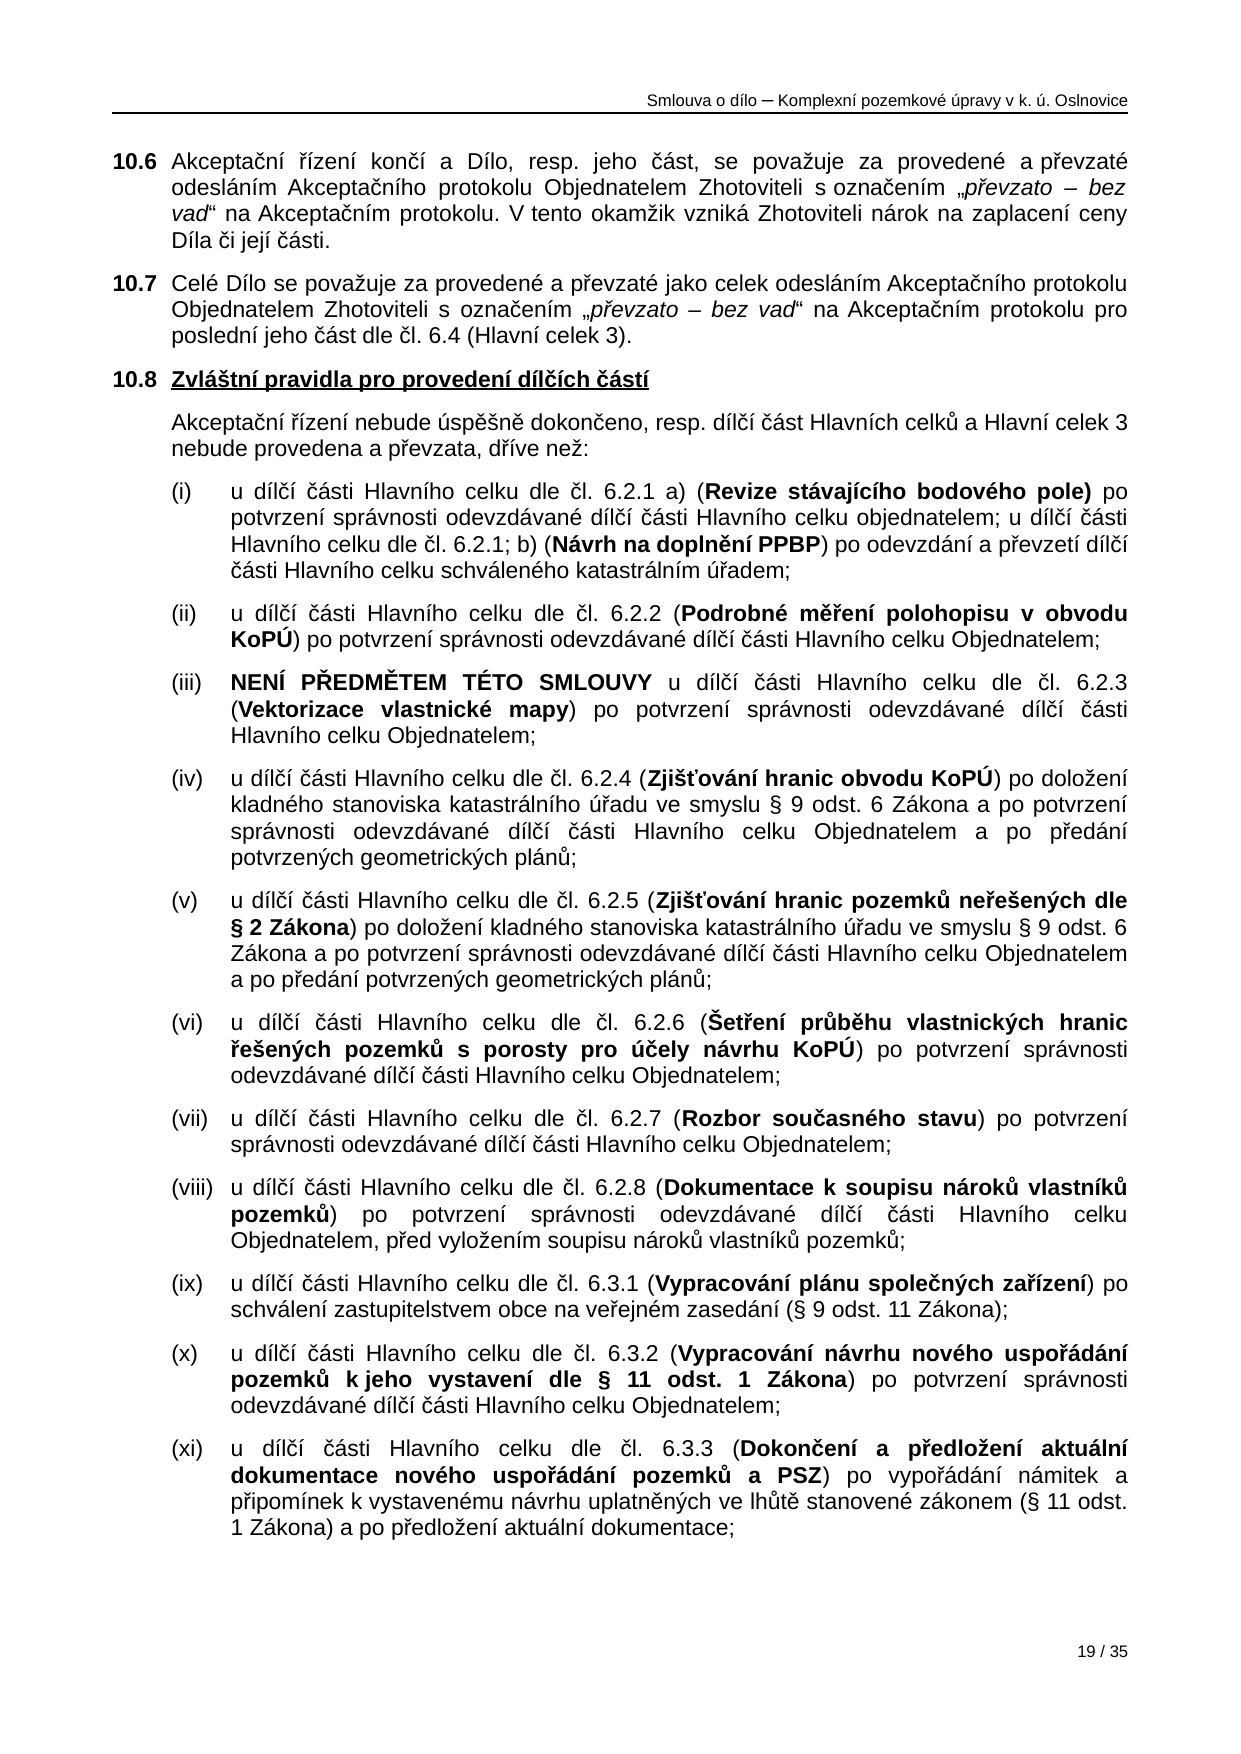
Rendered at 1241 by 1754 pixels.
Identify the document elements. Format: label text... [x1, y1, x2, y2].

list u dílčí části Hlavního celku dle čl. 6.2.6 (Šetření průběhu vlastnických hranic řešených pozemků s porosty pro účely návrhu KoPÚ) po potvrzení správnosti odevzdávané dílčí části Hlavního celku Objednatelem; [171, 1009, 1128, 1088]
list u dílčí části Hlavního celku dle čl. 6.2.8 (Dokumentace k soupisu nároků vlastníků pozemků) po potvrzení správnosti odevzdávané dílčí části Hlavního celku Objednatelem, před vyložením soupisu nároků vlastníků pozemků; [171, 1174, 1128, 1253]
text Celé Dílo se považuje za provedené a převzaté jako celek odesláním Akceptačního protokolu Objednatelem Zhotoviteli s označením „převzato – bez vad“ na Akceptačním protokolu pro poslední jeho část dle čl. 6.4 (Hlavní celek 3). [112, 270, 1128, 349]
list u dílčí části Hlavního celku dle čl. 6.3.2 (Vypracování návrhu nového uspořádání pozemků k jeho vystavení dle § 11 odst. 1 Zákona) po potvrzení správnosti odevzdávané dílčí části Hlavního celku Objednatelem; [171, 1339, 1128, 1418]
list u dílčí části Hlavního celku dle čl. 6.2.7 (Rozbor současného stavu) po potvrzení správnosti odevzdávané dílčí části Hlavního celku Objednatelem; [171, 1105, 1128, 1158]
list u dílčí části Hlavního celku dle čl. 6.2.5 (Zjišťování hranic pozemků neřešených dle § 2 Zákona) po doložení kladného stanoviska katastrálního úřadu ve smyslu § 9 odst. 6 Zákona a po potvrzení správnosti odevzdávané dílčí části Hlavního celku Objednatelem a po předání potvrzených geometrických plánů; [171, 887, 1128, 993]
list u dílčí části Hlavního celku dle čl. 6.3.3 (Dokončení a předložení aktuální dokumentace nového uspořádání pozemků a PSZ) po vypořádání námitek a připomínek k vystavenému návrhu uplatněných ve lhůtě stanovené zákonem (§ 11 odst. 1 Zákona) a po předložení aktuální dokumentace; [171, 1435, 1128, 1541]
list u dílčí části Hlavního celku dle čl. 6.3.1 (Vypracování plánu společných zařízení) po schválení zastupitelstvem obce na veřejném zasedání (§ 9 odst. 11 Zákona); [171, 1270, 1128, 1323]
list Akceptační řízení nebude úspěšně dokončeno, resp. dílčí část Hlavních celků a Hlavní celek 3 nebude provedena a převzata, dříve než: [171, 408, 1128, 461]
list NENÍ PŘEDMĚTEM TÉTO SMLOUVY u dílčí části Hlavního celku dle čl. 6.2.3 (Vektorizace vlastnické mapy) po potvrzení správnosti odevzdávané dílčí části Hlavního celku Objednatelem; [171, 669, 1128, 748]
list u dílčí části Hlavního celku dle čl. 6.2.2 (Podrobné měření polohopisu v obvodu KoPÚ) po potvrzení správnosti odevzdávané dílčí části Hlavního celku Objednatelem; [171, 600, 1128, 653]
list u dílčí části Hlavního celku dle čl. 6.2.4 (Zjišťování hranic obvodu KoPÚ) po doložení kladného stanoviska katastrálního úřadu ve smyslu § 9 odst. 6 Zákona a po potvrzení správnosti odevzdávané dílčí části Hlavního celku Objednatelem a po předání potvrzených geometrických plánů; [171, 765, 1128, 871]
text Akceptační řízení končí a Dílo, resp. jeho část, se považuje za provedené a převzaté odesláním Akceptačního protokolu Objednatelem Zhotoviteli s označením „převzato – bez vad“ na Akceptačním protokolu. V tento okamžik vzniká Zhotoviteli nárok na zaplacení ceny Díla či její části. [112, 148, 1128, 253]
text Zvláštní pravidla pro provedení dílčích částí [112, 366, 1128, 392]
list u dílčí části Hlavního celku dle čl. 6.2.1 a) (Revize stávajícího bodového pole) po potvrzení správnosti odevzdávané dílčí části Hlavního celku objednatelem; u dílčí části Hlavního celku dle čl. 6.2.1; b) (Návrh na doplnění PPBP) po odevzdání a převzetí dílčí části Hlavního celku schváleného katastrálním úřadem; [171, 478, 1128, 583]
